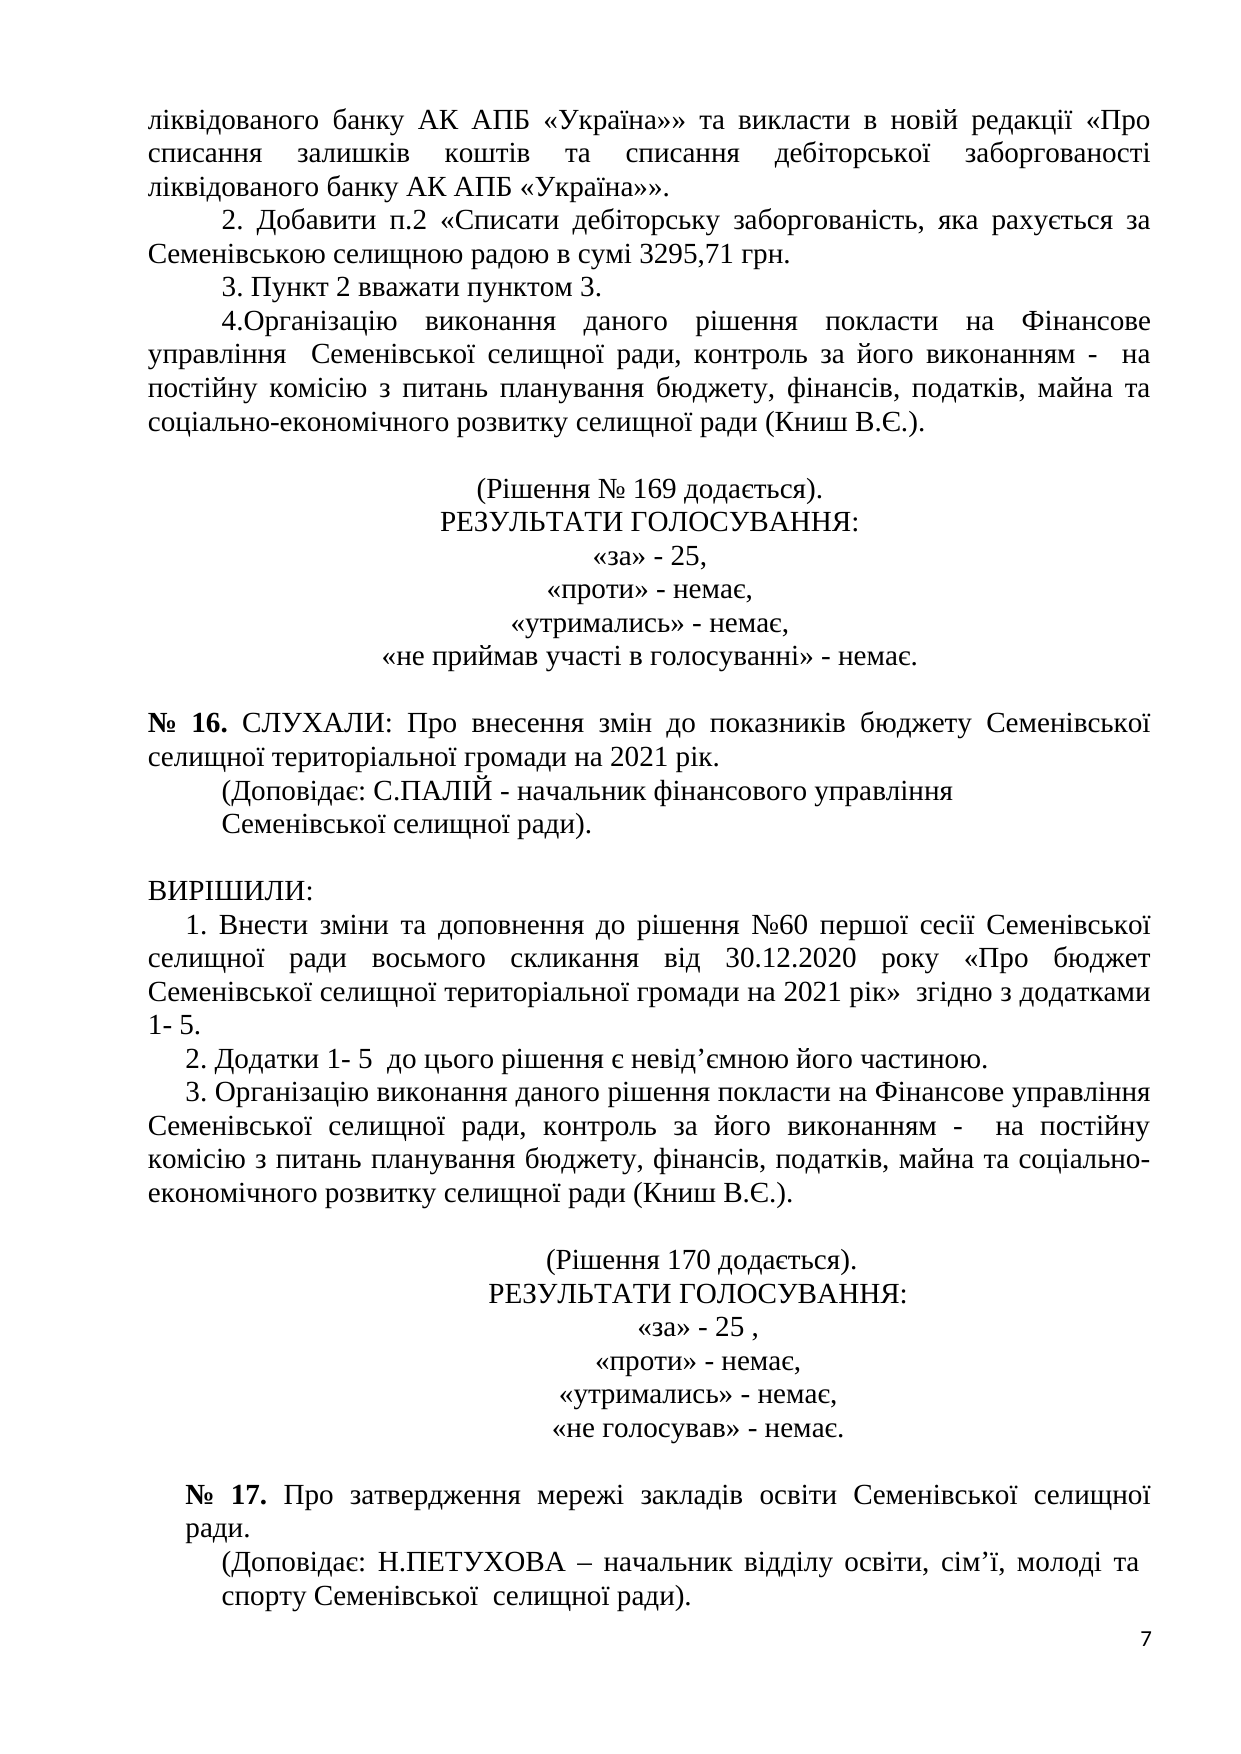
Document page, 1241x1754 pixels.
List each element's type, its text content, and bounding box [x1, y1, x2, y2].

list № 16. СЛУХАЛИ: Про внесення змін до показників бюджету Семенівської селищної територіальної громади на 2021 рік. [148, 706, 1152, 773]
text «проти» - немає, [148, 571, 1152, 605]
text РЕЗУЛЬТАТИ ГОЛОСУВАННЯ: [148, 504, 1152, 538]
text 2. Додатки 1- 5 до цього рішення є невід’ємною його частиною. [148, 1041, 1152, 1074]
text 2. Добавити п.2 «Списати дебіторську заборгованість, яка рахується за Семенівською селищною радою в сумі 3295,71 грн. [148, 202, 1152, 269]
text «утримались» - немає, [148, 605, 1152, 638]
text 1. Внести зміни та доповнення до рішення №60 першої сесії Семенівської селищної ради восьмого скликання від 30.12.2020 року «Про бюджет Семенівської селищної територіальної громади на 2021 рік» згідно з додатками 1- 5. [148, 907, 1152, 1041]
text 4.Організацію виконання даного рішення покласти на Фінансове управління Семенівської селищної ради, контроль за його виконанням - на постійну комісію з питань планування бюджету, фінансів, податків, майна та соціально-економічного розвитку селищної ради (Книш В.Є.). [148, 303, 1152, 437]
text 3. Організацію виконання даного рішення покласти на Фінансове управління Семенівської селищної ради, контроль за його виконанням - на постійну комісію з питань планування бюджету, фінансів, податків, майна та соціально-економічного розвитку селищної ради (Книш В.Є.). [148, 1074, 1152, 1209]
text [148, 102, 1152, 202]
text «проти» - немає, [244, 1343, 1152, 1376]
text «утримались» - немає, [244, 1376, 1152, 1410]
text «не приймав участі в голосуванні» - немає. [148, 638, 1152, 672]
text (Рішення № 169 додається). [148, 471, 1152, 504]
text 3. Пункт 2 вважати пунктом 3. [148, 269, 1152, 303]
text «за» - 25, [148, 538, 1152, 571]
list (Доповідає: Н.ПЕТУХОВА – начальник відділу освіти, сім’ї, молоді та спорту Семенівської селищної ради). [185, 1544, 1152, 1611]
text РЕЗУЛЬТАТИ ГОЛОСУВАННЯ: [244, 1276, 1152, 1309]
text (Доповідає: С.ПАЛІЙ - начальник фінансового управління Семенівської селищної ради). [148, 773, 1152, 840]
list № 17. Про затвердження мережі закладів освіти Семенівської селищної ради. [185, 1477, 1152, 1544]
text ВИРІШИЛИ: [148, 873, 1152, 907]
text «не голосував» - немає. [244, 1410, 1152, 1443]
text «за» - 25 , [244, 1309, 1152, 1343]
text (Рішення 170 додається). [244, 1242, 1152, 1276]
